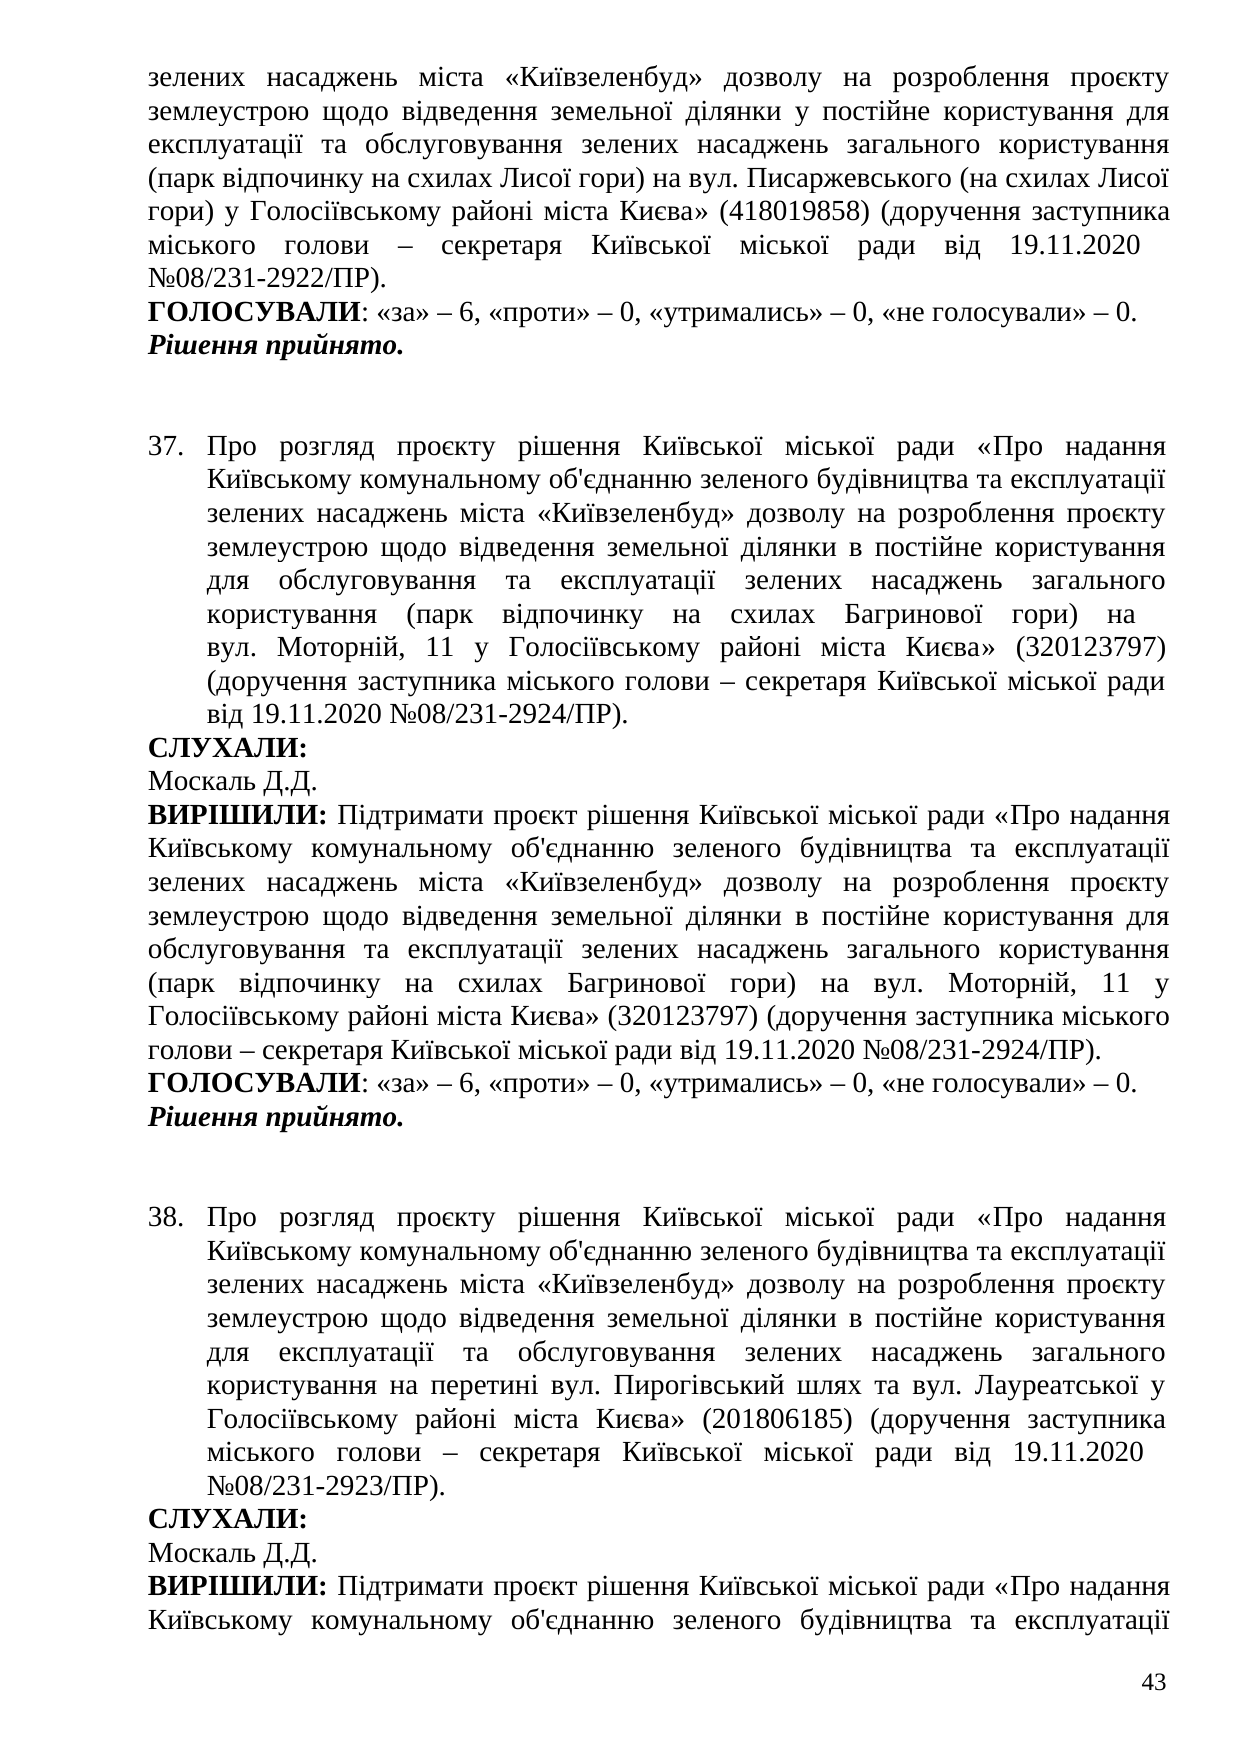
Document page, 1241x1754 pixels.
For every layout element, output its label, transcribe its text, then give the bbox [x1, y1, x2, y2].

list Про розгляд проєкту рішення Київської міської ради «Про надання Київському комунальному об'єднанню зеленого будівництва та експлуатації зелених насаджень міста «Київзеленбуд» дозволу на розроблення проєкту землеустрою щодо відведення земельної ділянки в постійне користування для експлуатації та обслуговування зелених насаджень загального користування на перетині вул. Пирогівський шлях та вул. Лауреатської у Голосіївському районі міста Києва» (201806185) (доручення заступника міського голови – секретаря Київської міської ради від 19.11.2020 №08/231-2923/ПР). [148, 1199, 1166, 1501]
text СЛУХАЛИ: [148, 1501, 1166, 1535]
text Москаль Д.Д. [148, 763, 1166, 797]
text СЛУХАЛИ: [148, 730, 1166, 763]
list Про розгляд проєкту рішення Київської міської ради «Про надання Київському комунальному об'єднанню зеленого будівництва та експлуатації зелених насаджень міста «Київзеленбуд» дозволу на розроблення проєкту землеустрою щодо відведення земельної ділянки в постійне користування для обслуговування та експлуатації зелених насаджень загального користування (парк відпочинку на схилах Багринової гори) на вул. Моторній, 11 у Голосіївському районі міста Києва» (320123797) (доручення заступника міського голови – секретаря Київської міської ради від 19.11.2020 №08/231-2924/ПР). [148, 428, 1166, 730]
text ГОЛОСУВАЛИ: «за» – 6, «проти» – 0, «утримались» – 0, «не голосували» – 0. [148, 294, 1166, 327]
text Москаль Д.Д. [148, 1535, 1166, 1568]
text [148, 193, 1170, 294]
text ВИРІШИЛИ: Підтримати проєкт рішення Київської міської ради «Про надання Київському комунальному об'єднанню зеленого будівництва та експлуатації зелених насаджень міста «Київзеленбуд» дозволу на розроблення проєкту землеустрою щодо відведення земельної ділянки в постійне користування для обслуговування та експлуатації зелених насаджень загального користування (парк відпочинку на схилах Багринової гори) на вул. Моторній, 11 у Голосіївському районі міста Києва» (320123797) (доручення заступника міського голови – секретаря Київської міської ради від 19.11.2020 №08/231-2924/ПР). [148, 998, 1170, 1065]
text ГОЛОСУВАЛИ: «за» – 6, «проти» – 0, «утримались» – 0, «не голосували» – 0. [148, 1065, 1166, 1099]
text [148, 1568, 1170, 1602]
text Рішення прийнято. [148, 327, 1166, 361]
text Рішення прийнято. [148, 1099, 1166, 1132]
